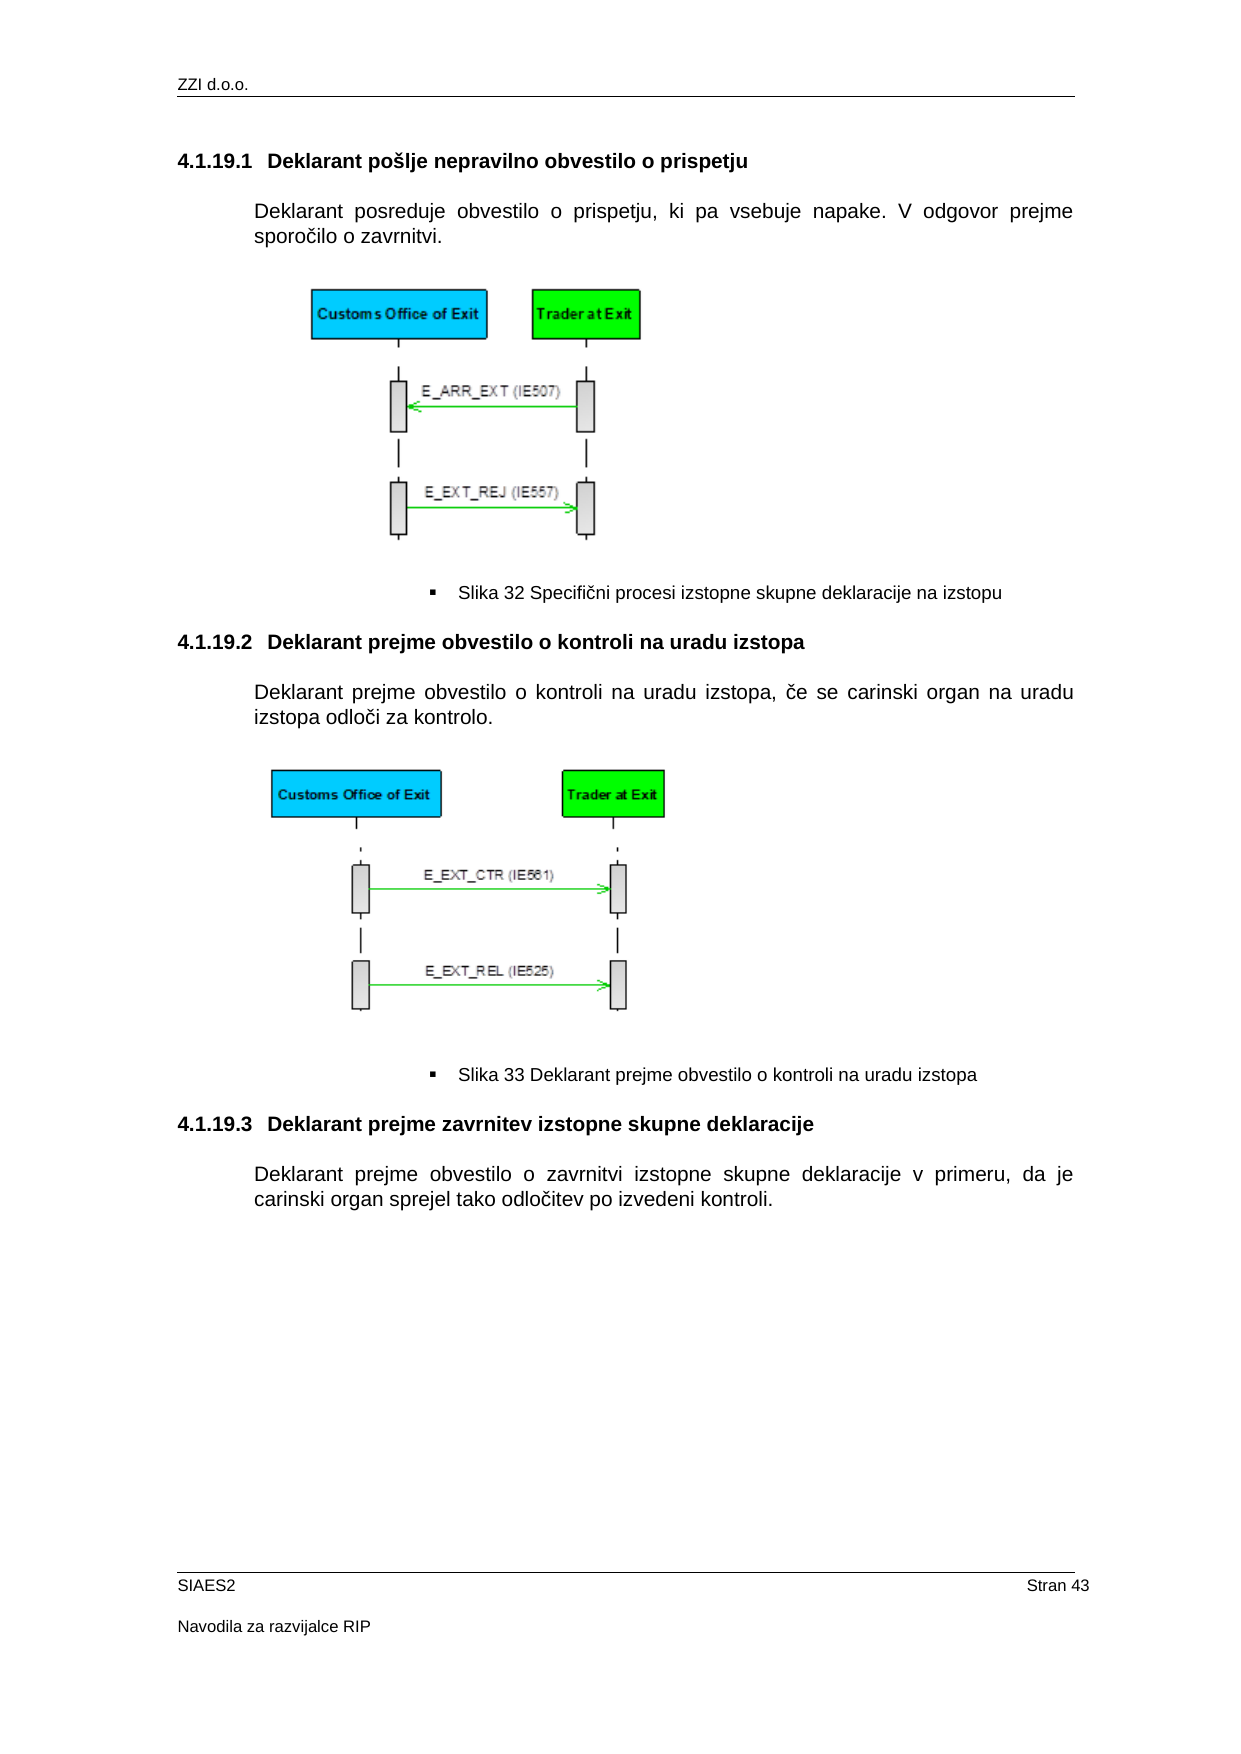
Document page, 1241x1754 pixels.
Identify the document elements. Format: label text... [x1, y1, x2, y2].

text Deklarant prejme obvestilo o kontroli na uradu izstopa, če se carinski organ na uradu izstopa odloči za kontrolo. [254, 679, 1075, 729]
text Deklarant posreduje obvestilo o prispetju, ki pa vsebuje napake. V odgovor prejme sporočilo o zavrnitvi. [254, 198, 1075, 248]
subtitle Deklarant prejme zavrnitev izstopne skupne deklaracije [177, 1111, 1075, 1136]
text Slika 32 Specifični procesi izstopne skupne deklaracije na izstopu [428, 581, 1075, 604]
subtitle Deklarant prejme obvestilo o kontroli na uradu izstopa [177, 629, 1075, 654]
subtitle Deklarant pošlje nepravilno obvestilo o prispetju [177, 148, 1075, 173]
text Deklarant prejme obvestilo o zavrnitvi izstopne skupne deklaracije v primeru, da je carinski organ sprejel tako odločitev po izvedeni kontroli. [254, 1161, 1075, 1211]
text Slika 33 Deklarant prejme obvestilo o kontroli na uradu izstopa [428, 1063, 1075, 1086]
picture [253, 272, 712, 556]
picture [253, 753, 689, 1038]
